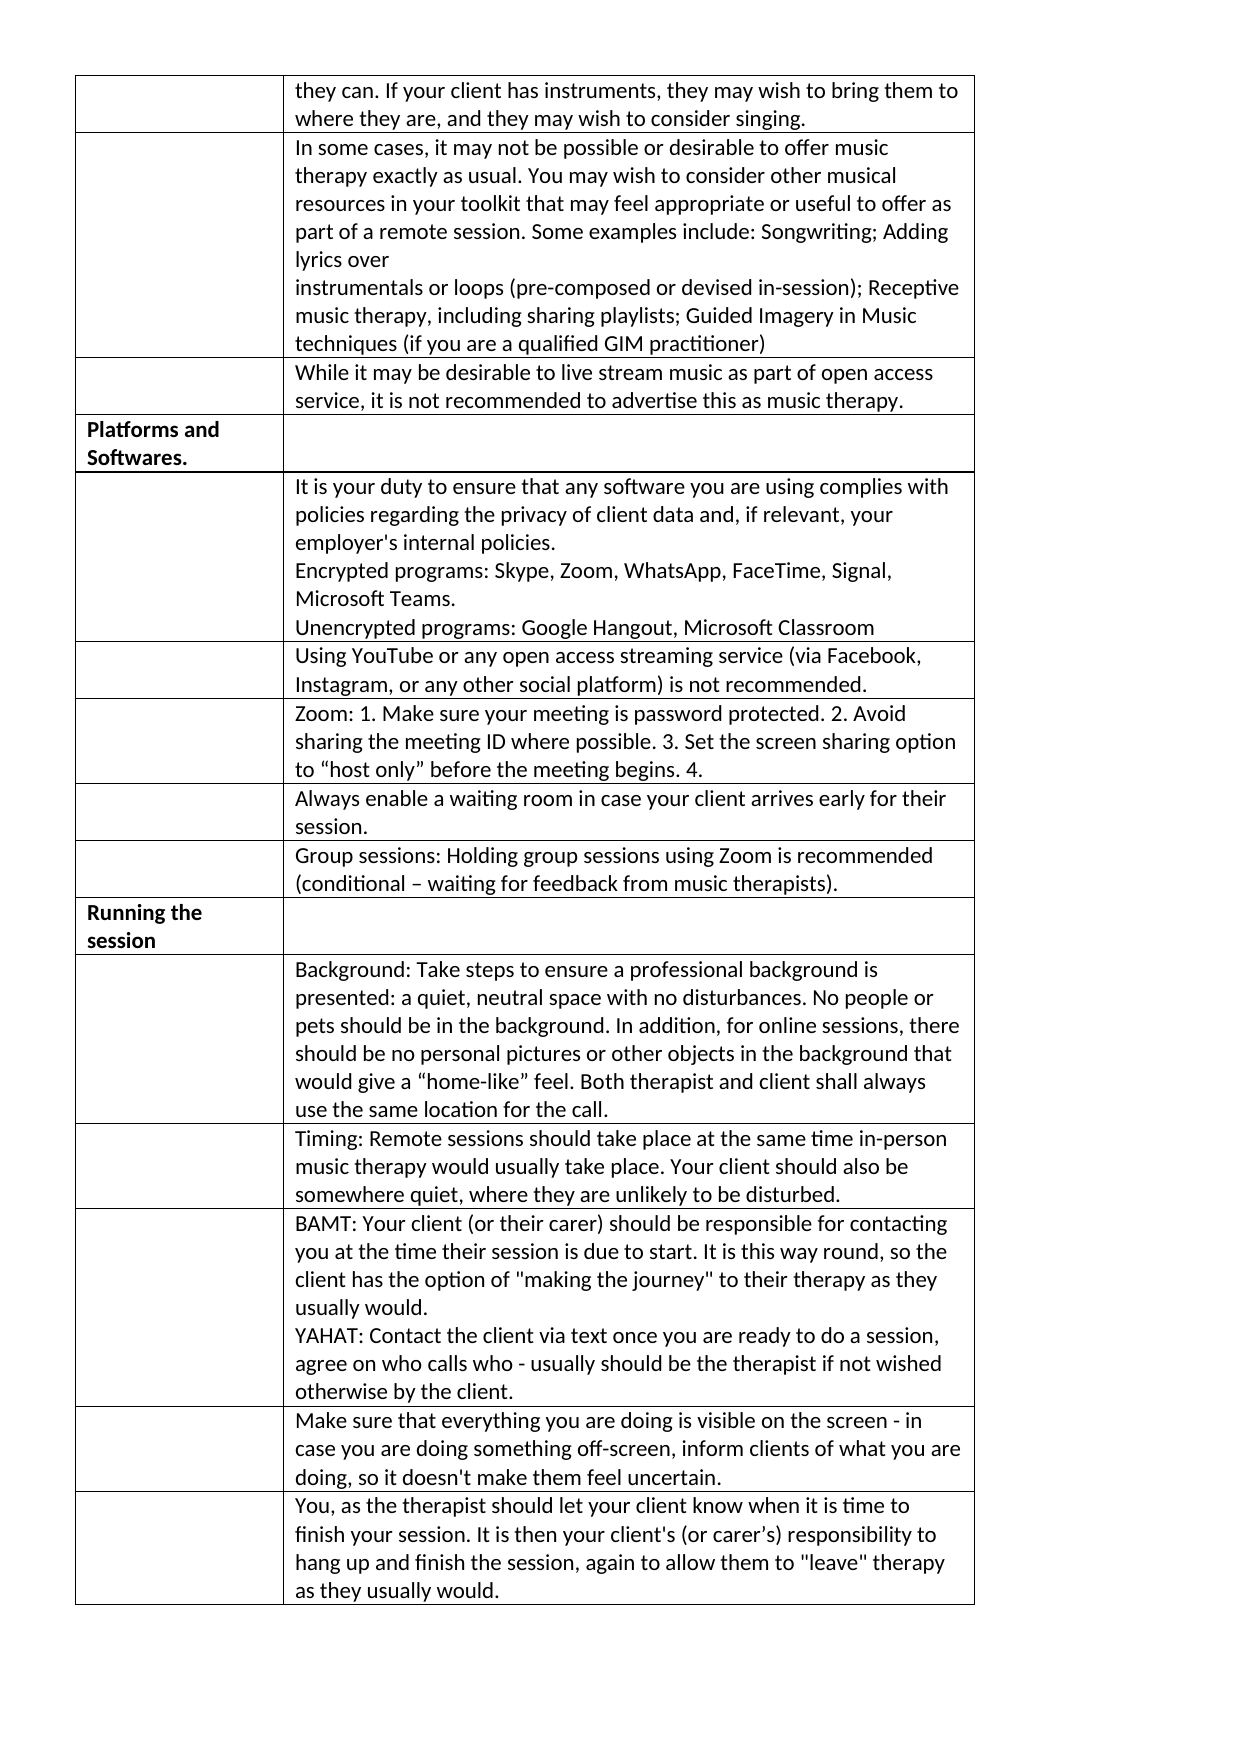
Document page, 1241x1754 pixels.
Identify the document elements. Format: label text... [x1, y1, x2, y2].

table_cell It is your duty to ensure that any software you are using complies with policies regarding the privacy of client data and, if relevant, your employer's internal policies. Encrypted programs: Skype, Zoom, WhatsApp, FaceTime, Signal, Microsoft Teams. Unencrypted programs: Google Hangout, Microsoft Classroom [284, 473, 974, 641]
table_cell Always enable a waiting room in case your client arrives early for their session. [284, 784, 974, 840]
table_cell Make sure that everything you are doing is visible on the screen - in case you are doing something off-screen, inform clients of what you are doing, so it doesn't make them feel uncertain. [284, 1407, 974, 1491]
table_cell BAMT: Your client (or their carer) should be responsible for contacting you at the time their session is due to start. It is this way round, so the client has the option of "making the journey" to their therapy as they usually would. YAHAT: Contact the client via text once you are ready to do a session, agree on who calls who - usually should be the therapist if not wished otherwise by the client. [284, 1209, 974, 1406]
table_cell [76, 473, 283, 641]
table_cell While it may be desirable to live stream music as part of open access service, it is not recommended to advertise this as music therapy. [284, 358, 974, 414]
table_cell Platforms and Softwares. [76, 415, 283, 471]
table_cell [76, 1124, 283, 1208]
table_cell [76, 699, 283, 783]
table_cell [284, 76, 974, 132]
table_cell [76, 784, 283, 840]
table_cell [76, 1492, 283, 1604]
table_cell Background: Take steps to ensure a professional background is presented: a quiet, neutral space with no disturbances. No people or pets should be in the background. In addition, for online sessions, there should be no personal pictures or other objects in the background that would give a “home-like” feel. Both therapist and client shall always use the same location for the call. [284, 955, 974, 1123]
table_cell [76, 955, 283, 1123]
table_cell Timing: Remote sessions should take place at the same time in-person music therapy would usually take place. Your client should also be somewhere quiet, where they are unlikely to be disturbed. [284, 1124, 974, 1208]
table_cell [76, 76, 283, 132]
table_cell Using YouTube or any open access streaming service (via Facebook, Instagram, or any other social platform) is not recommended. [284, 642, 974, 698]
table_cell [76, 133, 283, 357]
table_cell [76, 1209, 283, 1406]
table_cell [284, 898, 974, 954]
table_cell [76, 642, 283, 698]
table_cell [76, 841, 283, 897]
table_cell In some cases, it may not be possible or desirable to offer music therapy exactly as usual. You may wish to consider other musical resources in your toolkit that may feel appropriate or useful to offer as part of a remote session. Some examples include: Songwriting; Adding lyrics over instrumentals or loops (pre-composed or devised in-session); Receptive music therapy, including sharing playlists; Guided Imagery in Music techniques (if you are a qualified GIM practitioner) [284, 133, 974, 357]
table_cell [76, 358, 283, 414]
table_cell Group sessions: Holding group sessions using Zoom is recommended (conditional – waiting for feedback from music therapists). [284, 841, 974, 897]
table_cell You, as the therapist should let your client know when it is time to finish your session. It is then your client's (or carer’s) responsibility to hang up and finish the session, again to allow them to "leave" therapy as they usually would. [284, 1492, 974, 1604]
table_cell [76, 1407, 283, 1491]
table_cell [284, 415, 974, 471]
table_cell Running the session [76, 898, 283, 954]
table_cell Zoom: 1. Make sure your meeting is password protected. 2. Avoid sharing the meeting ID where possible. 3. Set the screen sharing option to “host only” before the meeting begins. 4. [284, 699, 974, 783]
